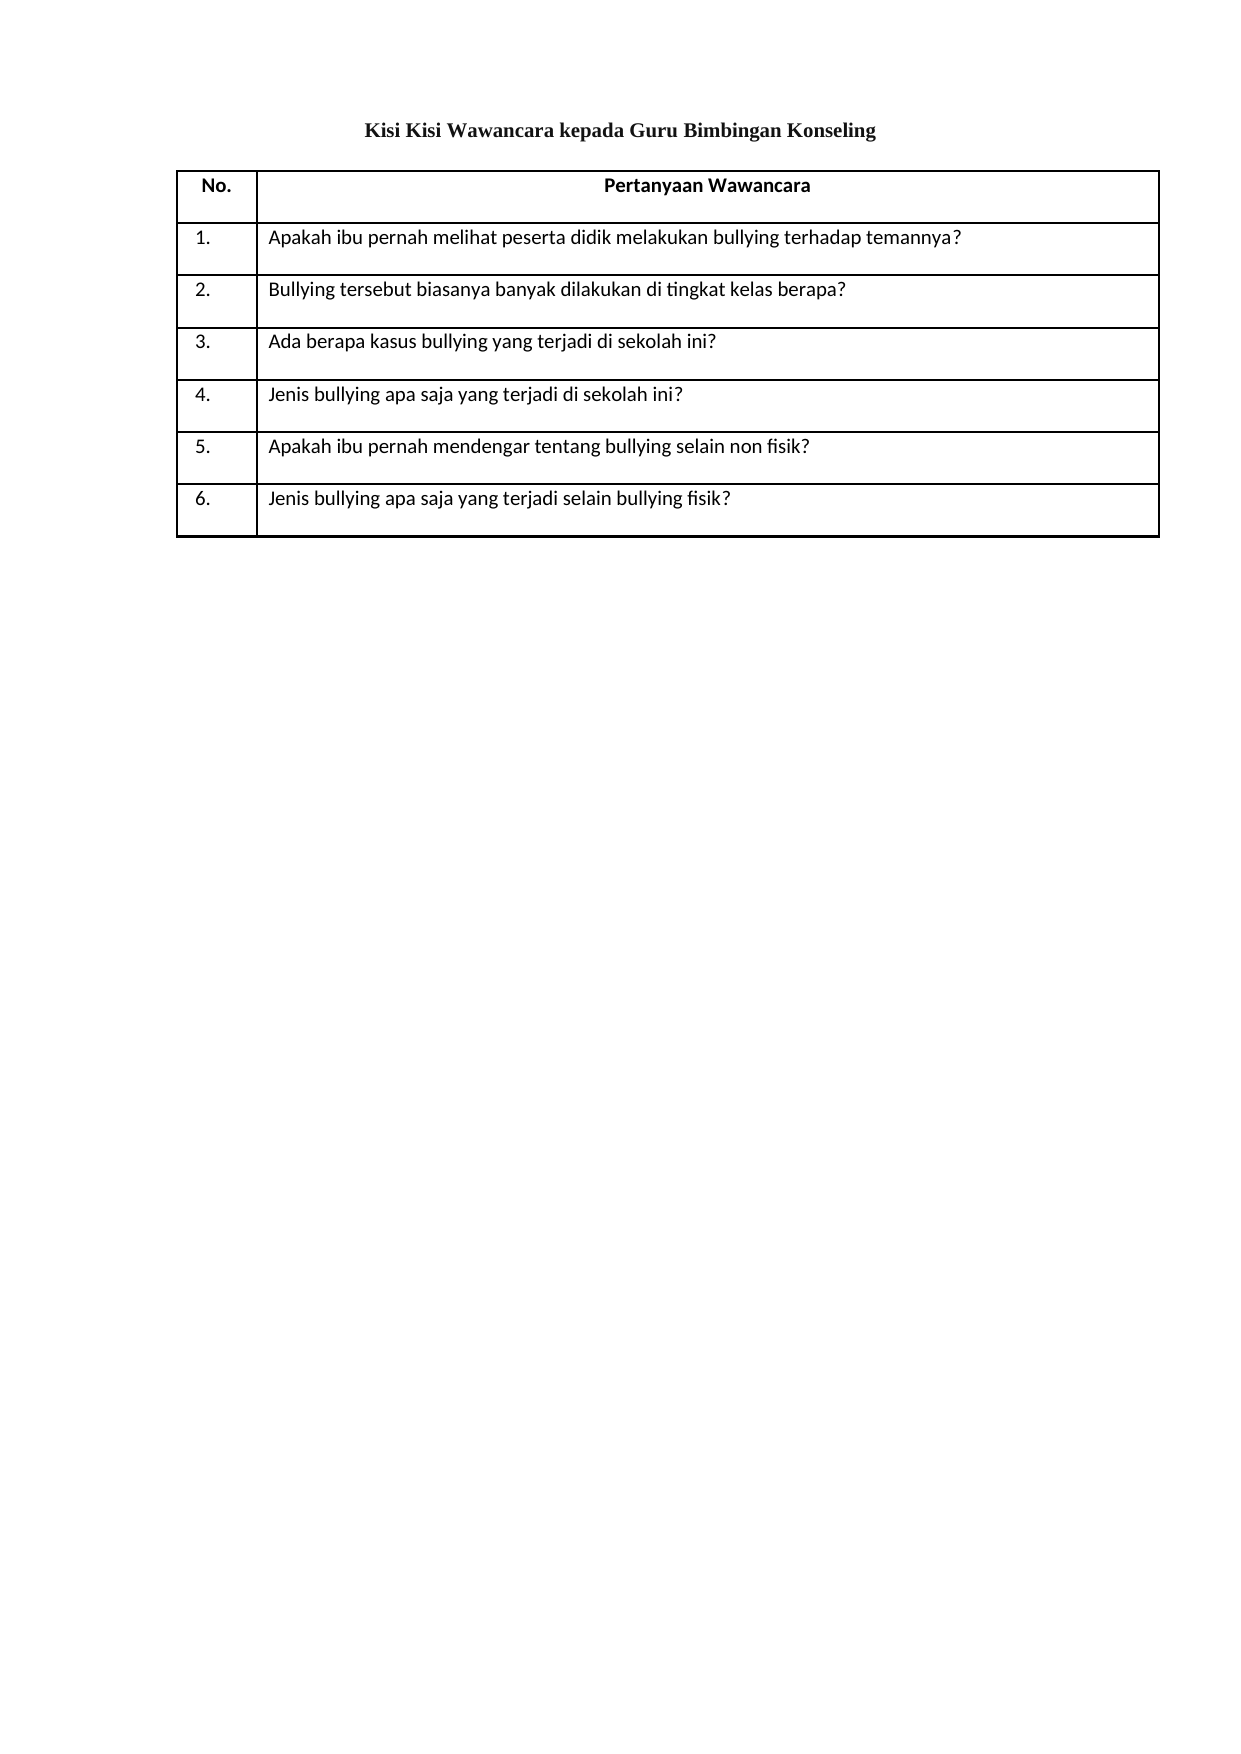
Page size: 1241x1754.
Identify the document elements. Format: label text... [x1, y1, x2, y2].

table_cell Apakah ibu pernah melihat peserta didik melakukan bullying terhadap temannya? [258, 224, 1158, 274]
table_cell Jenis bullying apa saja yang terjadi selain bullying fisik? [258, 485, 1158, 535]
table_header No. [178, 172, 256, 222]
table_cell Ada berapa kasus bullying yang terjadi di sekolah ini? [258, 329, 1158, 379]
table_cell 1. [178, 224, 256, 274]
text Kisi Kisi Wawancara kepada Guru Bimbingan Konseling [177, 118, 1063, 142]
table_cell Bullying tersebut biasanya banyak dilakukan di tingkat kelas berapa? [258, 276, 1158, 327]
table_cell Jenis bullying apa saja yang terjadi di sekolah ini? [258, 381, 1158, 431]
table_header Pertanyaan Wawancara [258, 172, 1158, 222]
table_cell 2. [178, 276, 256, 327]
table_cell Apakah ibu pernah mendengar tentang bullying selain non fisik? [258, 433, 1158, 483]
table_cell 6. [178, 485, 256, 535]
table_cell 4. [178, 381, 256, 431]
table_cell 3. [178, 329, 256, 379]
table_cell 5. [178, 433, 256, 483]
